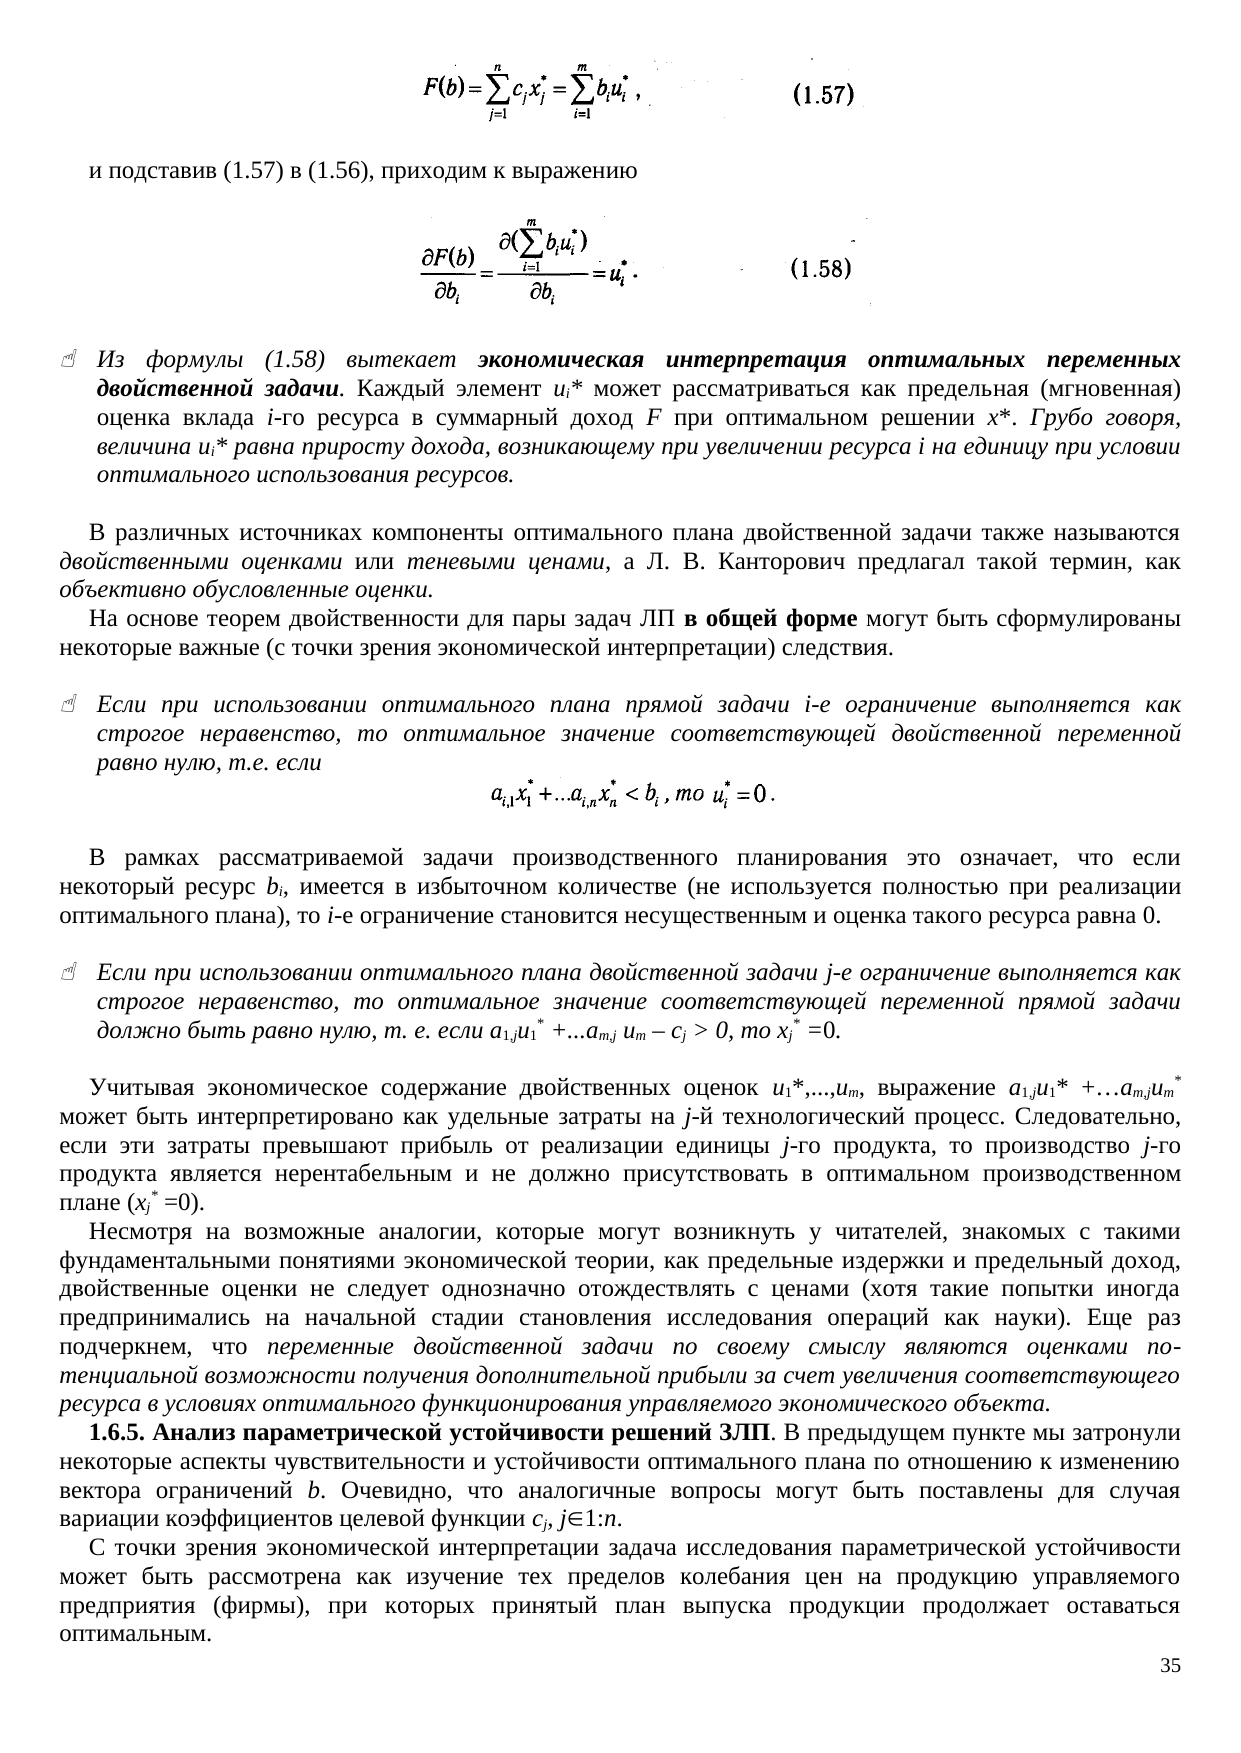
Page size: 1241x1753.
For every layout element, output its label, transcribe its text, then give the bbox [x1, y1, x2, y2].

list Если при использовании оптимального плана прямой задачи i-e ограничение выполняется как строгое неравенство, то оптимальное значение соответствующей двойственной переменной равно нулю, т.е. если [59, 689, 1181, 776]
text В рамках рассматриваемой задачи производственного планирования это означает, что если некоторый ресурс bi, имеется в избыточном количестве (не используется полностью при реализации оптимального плана), то i-e ограничение становится несущественным и оценка такого ресурса равна 0. [59, 842, 1181, 928]
list Из формулы (1.58) вытекает экономическая интерпретация оптимальных переменных двойственной задачи. Каждый элемент ui* может рассматриваться как предельная (мгновенная) оценка вклада i-го ресурса в суммарный доход F при оптимальном решении х*. Грубо говоря, величина ui* равна приросту дохода, возникающему при увеличении ресурса i на единицу при условии оптимального использования ресурсов. [59, 344, 1181, 488]
text Учитывая экономическое содержание двойственных оценок u1*,...,um, выражение а1,ju1* +…am,jum* может быть интерпретировано как удельные затраты на j-й технологический процесс. Следовательно, если эти затраты превышают прибыль от реализации единицы j-го продукта, то производство j-го продукта является нерентабельным и не должно присутствовать в оптимальном производственном плане (xj* =0). [59, 1072, 1181, 1216]
text Несмотря на возможные аналогии, которые могут возникнуть у читателей, знакомых с такими фундаментальными понятиями экономической теории, как предельные издержки и предельный доход, двойственные оценки не следует однозначно отождествлять с ценами (хотя такие попытки иногда предпринимались на начальной стадии становления исследования операций как науки). Еще раз подчеркнем, что переменные двойственной задачи по своему смыслу являются оценками потенциальной возможности получения дополнительной прибыли за счет увеличения соответствующего ресурса в условиях оптимального функционирования управляемого экономического объекта. [59, 1216, 1181, 1417]
picture [478, 775, 792, 814]
text На основе теорем двойственности для пары задач ЛП в общей форме могут быть сформулированы некоторые важные (с точки зрения экономической интерпретации) следствия. [59, 603, 1181, 661]
text С точки зрения экономической интерпретации задача исследования параметрической устойчивости может быть рассмотрена как изучение тех пределов колебания цен на продукцию управляемого предприятия (фирмы), при которых принятый план выпуска продукции продолжает оставаться оптимальным. [59, 1532, 1181, 1647]
text и подставив (1.57) в (1.56), приходим к выражению [59, 155, 1181, 184]
picture [399, 212, 871, 316]
list Если при использовании оптимального плана двойственной задачи j-e ограничение выполняется как строгое неравенство, то оптимальное значение соответствующей переменной прямой задачи должно быть равно нулю, т. е. если a1,ju1* +...аm,j иm – сj > 0, то хj* =0. [59, 957, 1181, 1043]
text В различных источниках компоненты оптимального плана двойственной задачи также называются двойственными оценками или теневыми ценами, а Л. В. Канторович предлагал такой термин, как объективно обусловленные оценки. [59, 517, 1181, 603]
picture [402, 58, 867, 127]
text 1.6.5. Анализ параметрической устойчивости решений ЗЛП. В предыдущем пункте мы затронули некоторые аспекты чувствительности и устойчивости оптимального плана по отношению к изменению вектора ограничений b. Очевидно, что аналогичные вопросы могут быть поставлены для случая вариации коэффициентов целевой функции сj, j1:n. [59, 1417, 1181, 1532]
